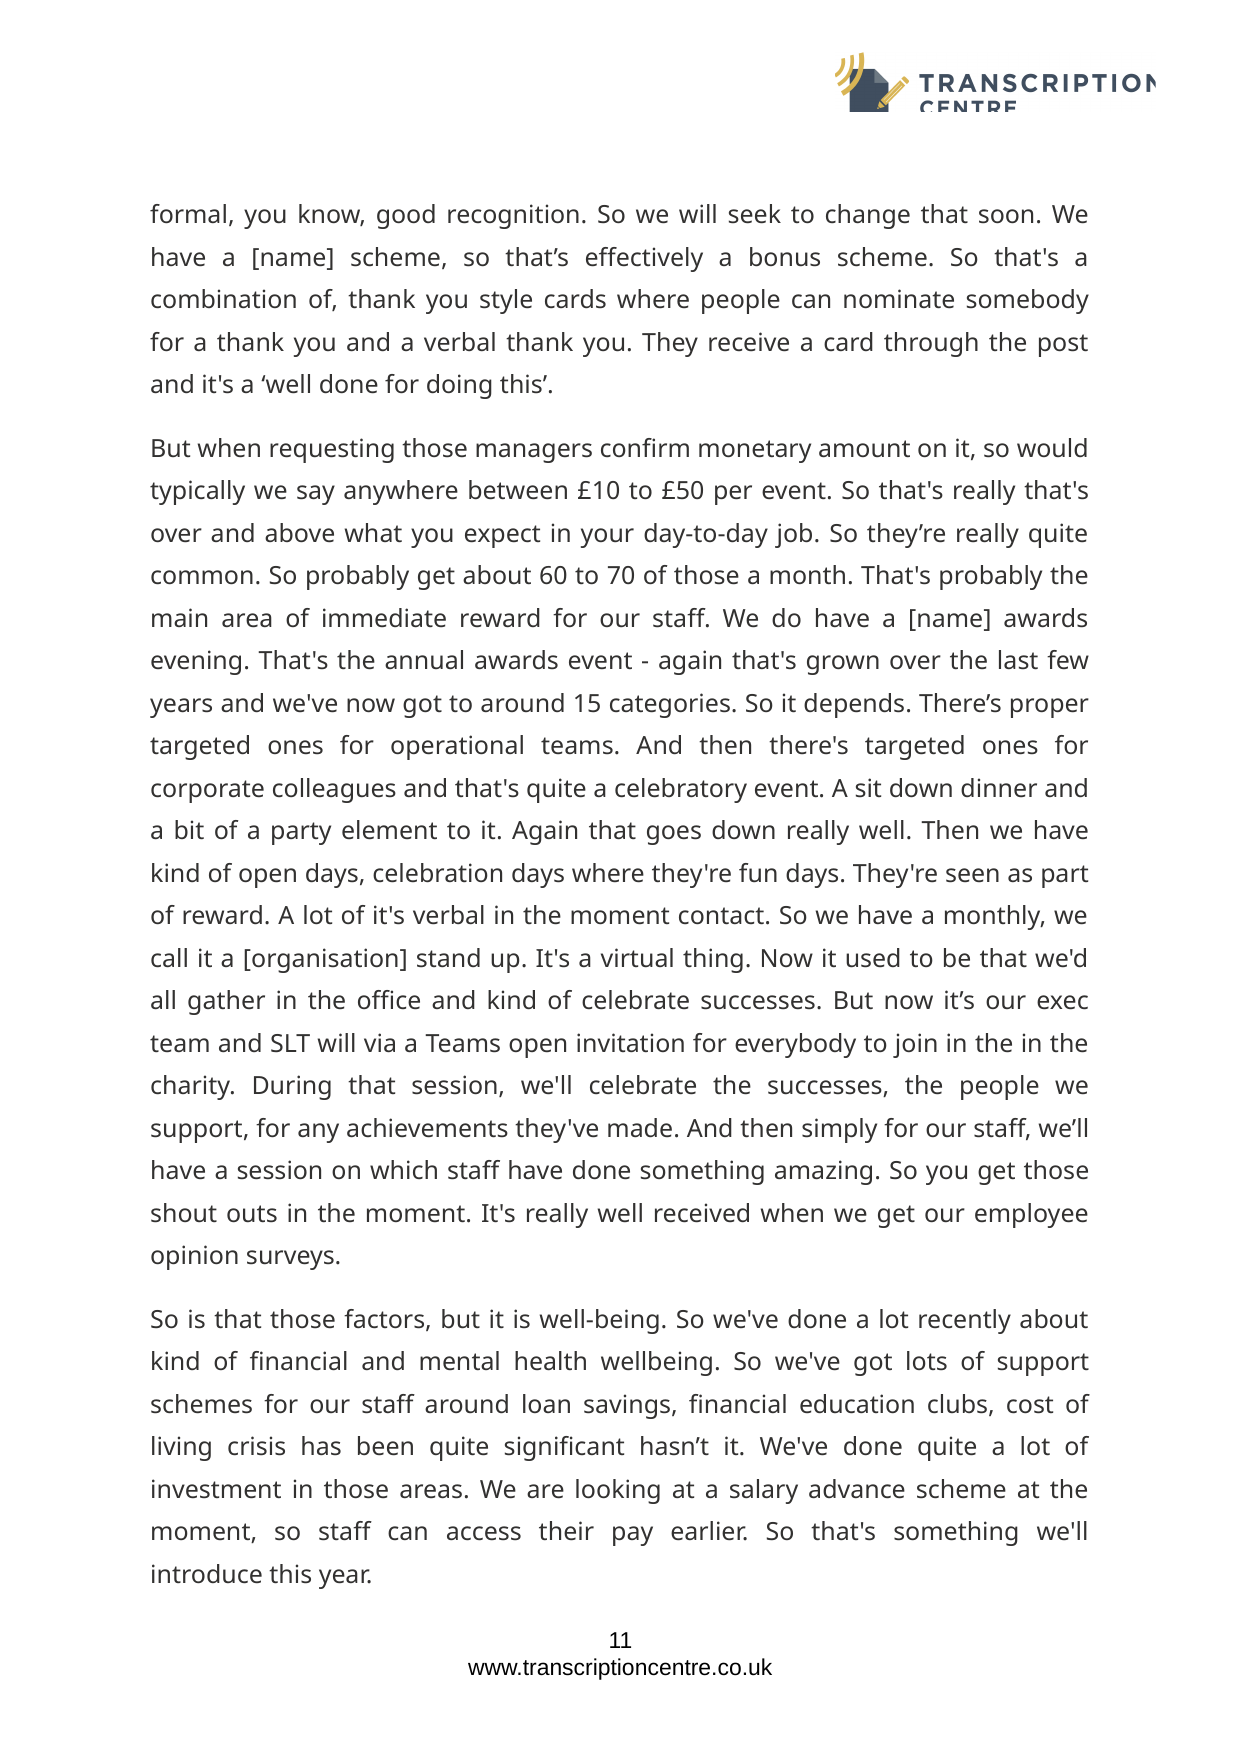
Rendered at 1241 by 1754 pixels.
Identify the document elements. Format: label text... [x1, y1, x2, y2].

picture [834, 52, 1156, 112]
text So is that those factors, but it is well-being. So we've done a lot recently about kind of financial and mental health wellbeing. So we've got lots of support schemes for our staff around loan savings, financial education clubs, cost of living crisis has been quite significant hasn’t it. We've done quite a lot of investment in those areas. We are looking at a salary advance scheme at the moment, so staff can access their pay earlier. So that's something we'll introduce this year. [150, 1301, 1090, 1590]
text But when requesting those managers confirm monetary amount on it, so would typically we say anywhere between £10 to £50 per event. So that's really that's over and above what you expect in your day-to-day job. So they’re really quite common. So probably get about 60 to 70 of those a month. That's probably the main area of immediate reward for our staff. We do have a [name] awards evening. That's the annual awards event - again that's grown over the last few years and we've now got to around 15 categories. So it depends. There’s proper targeted ones for operational teams. And then there's targeted ones for corporate colleagues and that's quite a celebratory event. A sit down dinner and a bit of a party element to it. Again that goes down really well. Then we have kind of open days, celebration days where they're fun days. They're seen as part of reward. A lot of it's verbal in the moment contact. So we have a monthly, we call it a [organisation] stand up. It's a virtual thing. Now it used to be that we'd all gather in the office and kind of celebrate successes. But now it’s our exec team and SLT will via a Teams open invitation for everybody to join in the in the charity. During that session, we'll celebrate the successes, the people we support, for any achievements they've made. And then simply for our staff, we’ll have a session on which staff have done something amazing. So you get those shout outs in the moment. It's really well received when we get our employee opinion surveys. [150, 431, 1090, 1272]
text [150, 197, 1090, 401]
